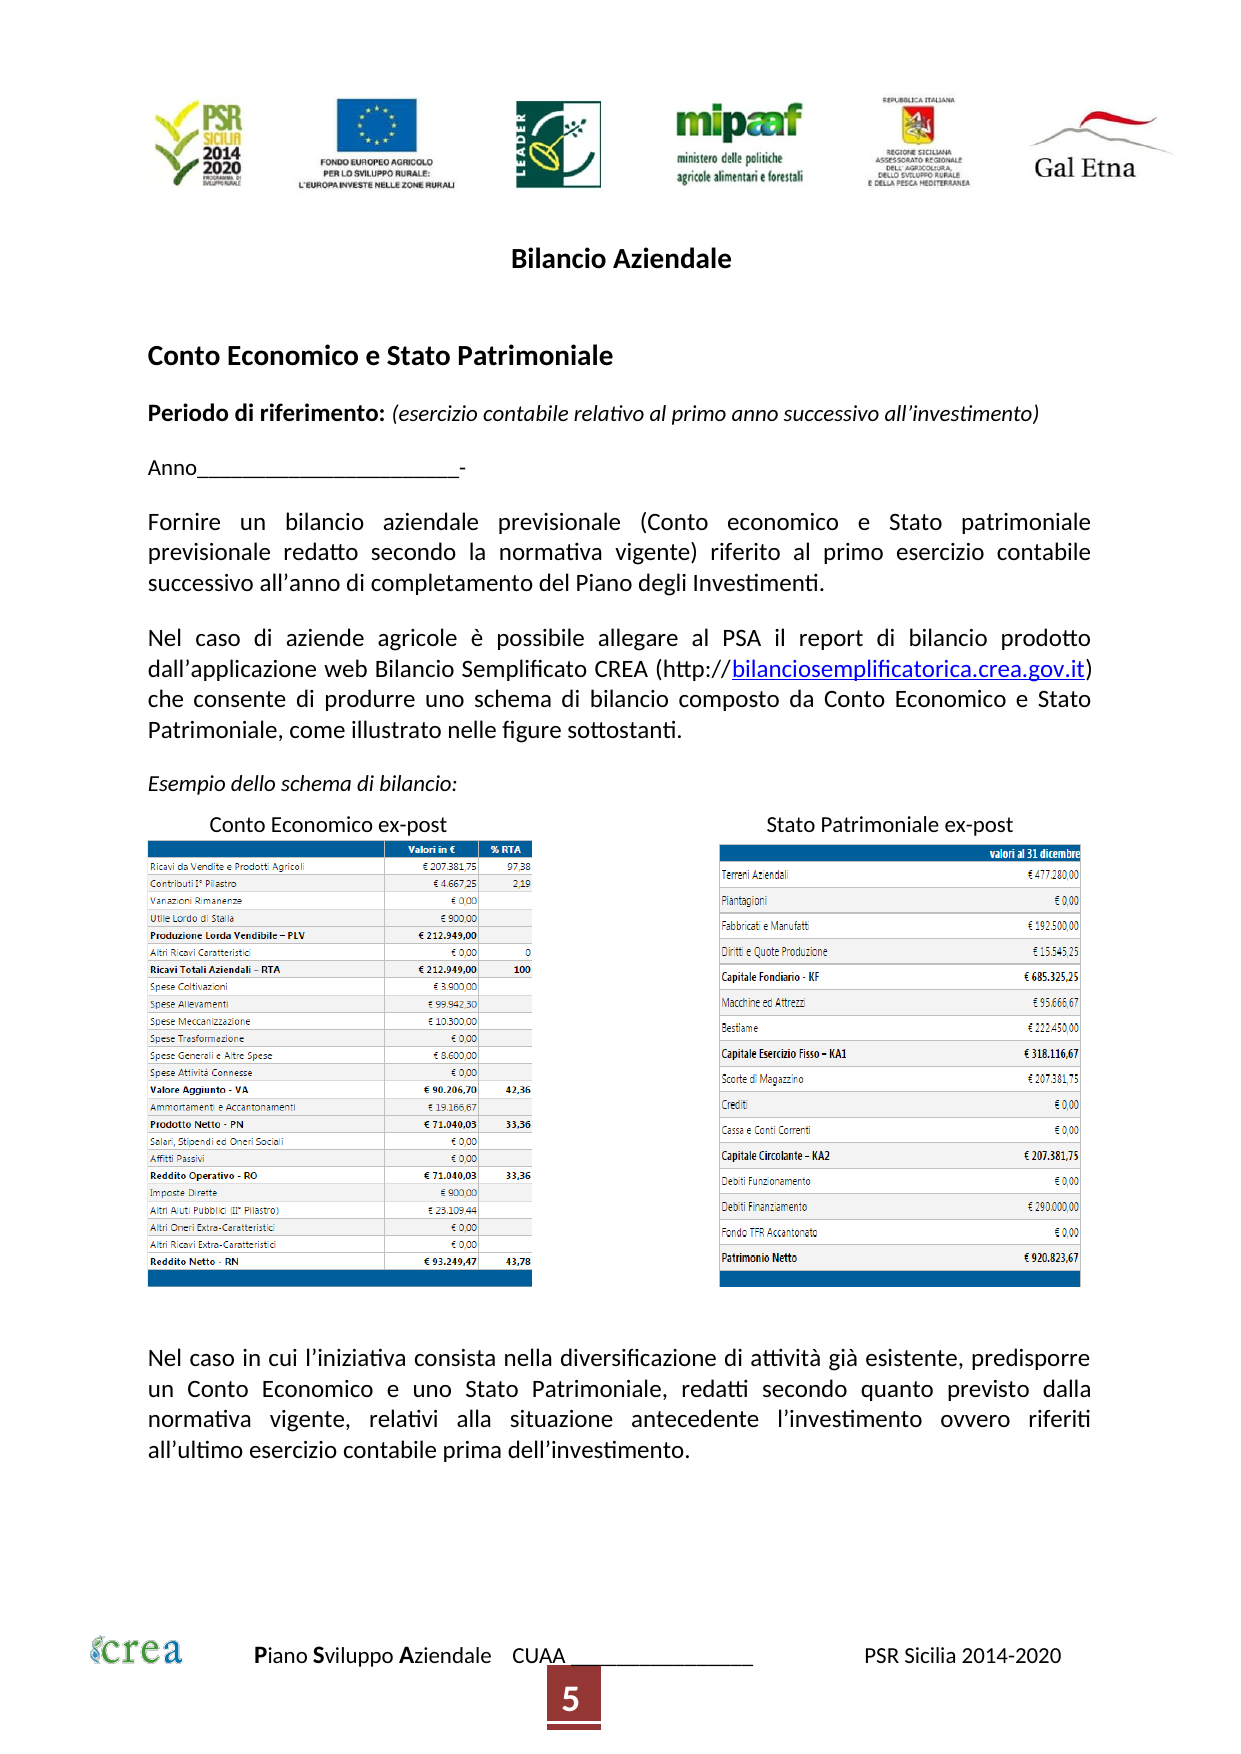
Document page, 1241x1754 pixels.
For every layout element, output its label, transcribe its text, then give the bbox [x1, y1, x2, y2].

text Periodo di riferimento: (esercizio contabile relativo al primo anno successivo all’investimento) [148, 397, 1093, 428]
text Conto Economico ex-post Stato Patrimoniale ex-post [148, 810, 1093, 838]
text Bilancio Aziendale [150, 240, 1093, 276]
picture [147, 88, 1192, 200]
picture [147, 837, 532, 1287]
text Nel caso di aziende agricole è possibile allegare al PSA il report di bilancio prodotto dall’applicazione web Bilancio Semplificato CREA (http://bilanciosemplificatorica.crea.gov.it) che consente di produrre uno schema di bilancio composto da Conto Economico e Stato Patrimoniale, come illustrato nelle figure sottostanti. [148, 622, 1093, 744]
text Fornire un bilancio aziendale previsionale (Conto economico e Stato patrimoniale previsionale redatto secondo la normativa vigente) riferito al primo esercizio contabile successivo all’anno di completamento del Piano degli Investimenti. [148, 506, 1093, 597]
text Esempio dello schema di bilancio: [148, 769, 1093, 797]
text Conto Economico e Stato Patrimoniale [148, 337, 1093, 372]
picture [90, 1635, 183, 1664]
picture [718, 843, 1084, 1287]
text Anno_______________________- [148, 453, 1093, 481]
text Nel caso in cui l’iniziativa consista nella diversificazione di attività già esistente, predisporre un Conto Economico e uno Stato Patrimoniale, redatti secondo quanto previsto dalla normativa vigente, relativi alla situazione antecedente l’investimento ovvero riferiti all’ultimo esercizio contabile prima dell’investimento. [148, 1342, 1093, 1464]
